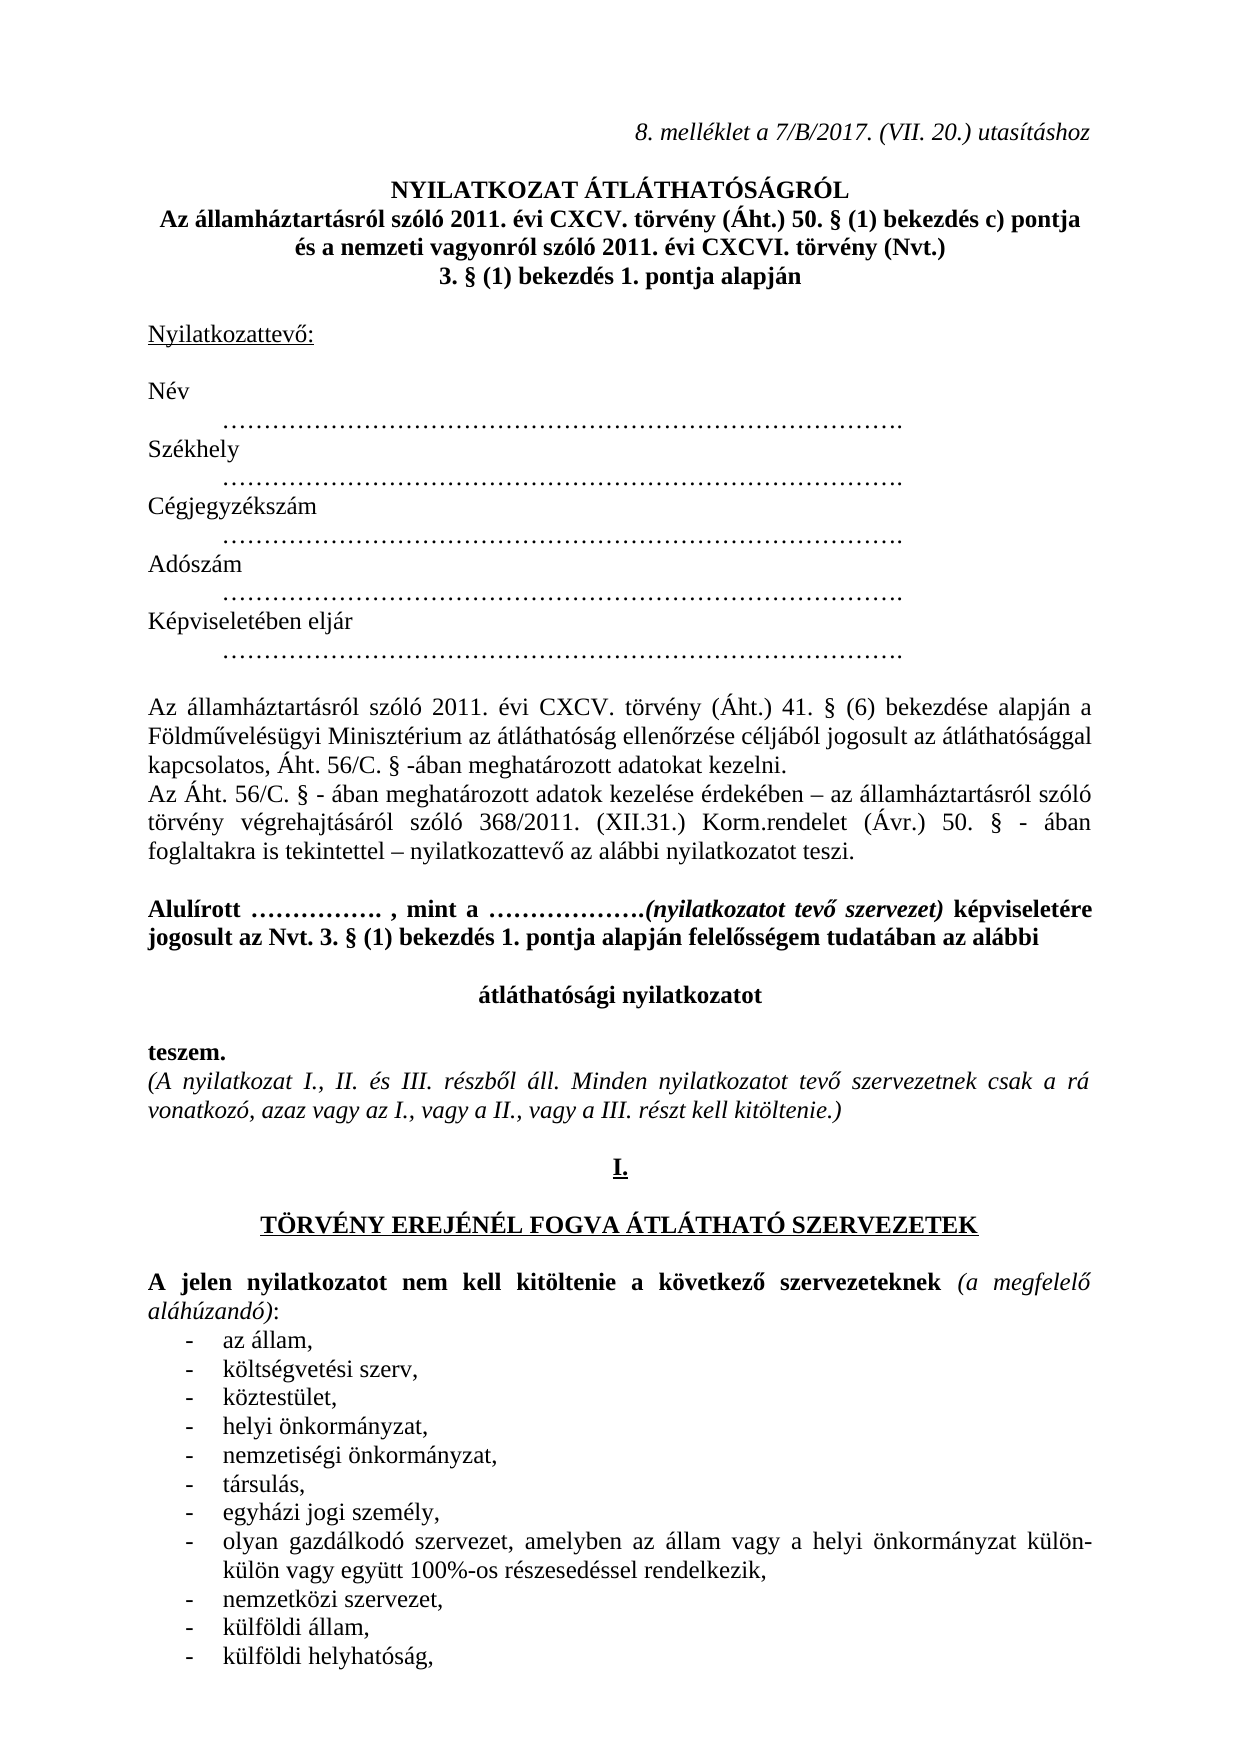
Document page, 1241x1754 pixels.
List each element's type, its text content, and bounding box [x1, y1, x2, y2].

text Az államháztartásról szóló 2011. évi CXCV. törvény (Áht.) 50. § (1) bekezdés c) pontja és a nemzeti vagyonról szóló 2011. évi CXCVI. törvény (Nvt.) [148, 204, 1093, 261]
text NYILATKOZAT ÁTLÁTHATÓSÁGRÓL [148, 175, 1093, 204]
list nemzetközi szervezet, [185, 1584, 1093, 1612]
text TÖRVÉNY EREJÉNÉL FOGVA ÁTLÁTHATÓ SZERVEZETEK [260, 1210, 1093, 1239]
text Alulírott ……………. , mint a ……………….(nyilatkozatot tevő szervezet) képviseletére jogosult az Nvt. 3. § (1) bekezdés 1. pontja alapján felelősségem tudatában az alábbi [148, 894, 1093, 951]
text Székhely ………………………………………………………………………. [148, 434, 1093, 491]
list nemzetiségi önkormányzat, [185, 1440, 1093, 1469]
list helyi önkormányzat, [185, 1411, 1093, 1440]
list külföldi helyhatóság, [185, 1641, 1093, 1670]
list külföldi állam, [185, 1612, 1093, 1641]
text 3. § (1) bekezdés 1. pontja alapján [148, 261, 1093, 290]
list társulás, [185, 1469, 1093, 1497]
text átláthatósági nyilatkozatot [148, 980, 1093, 1009]
list egyházi jogi személy, [185, 1497, 1093, 1526]
text teszem. [148, 1037, 1093, 1066]
text 8. melléklet a 7/B/2017. (VII. 20.) utasításhoz [185, 117, 1093, 146]
text Adószám ………………………………………………………………………. [148, 549, 1093, 606]
text Nyilatkozattevő: [148, 319, 1093, 347]
list olyan gazdálkodó szervezet, amelyben az állam vagy a helyi önkormányzat külön-külön vagy együtt 100%-os részesedéssel rendelkezik, [185, 1526, 1093, 1584]
text Cégjegyzékszám ………………………………………………………………………. [148, 491, 1093, 549]
text Képviseletében eljár ………………………………………………………………………. [148, 606, 1093, 664]
list köztestület, [185, 1382, 1093, 1411]
text I. [148, 1152, 1093, 1181]
list költségvetési szerv, [185, 1354, 1093, 1382]
text Az Áht. 56/C. § - ában meghatározott adatok kezelése érdekében – az államháztartásról szóló törvény végrehajtásáról szóló 368/2011. (XII.31.) Korm.rendelet (Ávr.) 50. § - ában foglaltakra is tekintettel – nyilatkozattevő az alábbi nyilatkozatot teszi. [148, 779, 1093, 865]
text (A nyilatkozat I., II. és III. részből áll. Minden nyilatkozatot tevő szervezetnek csak a rá vonatkozó, azaz vagy az I., vagy a II., vagy a III. részt kell kitöltenie.) [148, 1066, 1093, 1124]
text A jelen nyilatkozatot nem kell kitöltenie a következő szervezeteknek (a megfelelő aláhúzandó): [148, 1267, 1093, 1325]
text Az államháztartásról szóló 2011. évi CXCV. törvény (Áht.) 41. § (6) bekezdése alapján a Földművelésügyi Minisztérium az átláthatóság ellenőrzése céljából jogosult az átláthatósággal kapcsolatos, Áht. 56/C. § -ában meghatározott adatokat kezelni. [148, 692, 1093, 779]
list az állam, [185, 1325, 1093, 1354]
text Név ………………………………………………………………………. [148, 376, 1093, 434]
